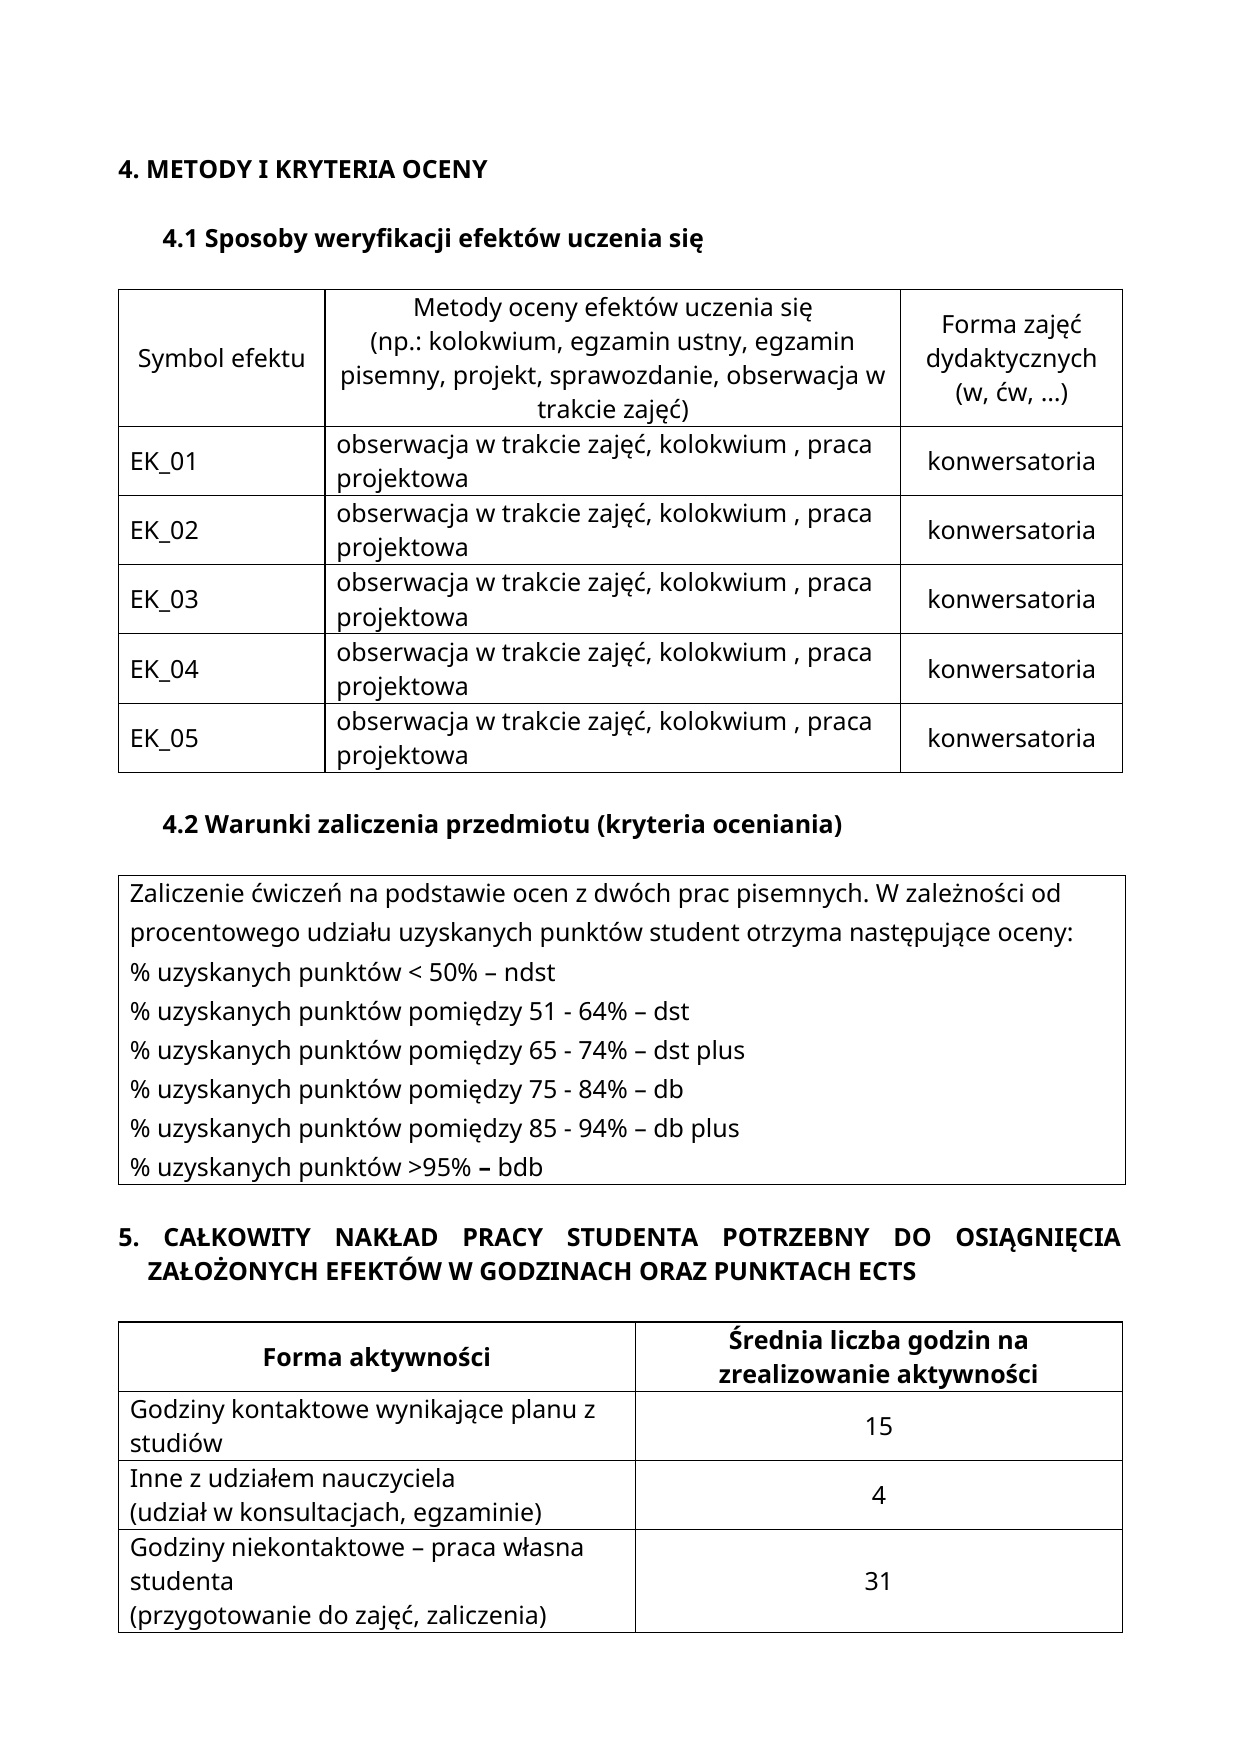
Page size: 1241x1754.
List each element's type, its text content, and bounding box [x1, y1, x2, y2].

table_cell EK_02 [119, 496, 324, 564]
table_cell obserwacja w trakcie zajęć, kolokwium , praca projektowa [326, 634, 900, 702]
table_cell Inne z udziałem nauczyciela (udział w konsultacjach, egzaminie) [119, 1461, 635, 1529]
table_header Forma aktywności [119, 1323, 635, 1391]
table_cell konwersatoria [901, 634, 1122, 702]
table_cell Godziny kontaktowe wynikające planu z studiów [119, 1392, 635, 1460]
table_cell obserwacja w trakcie zajęć, kolokwium , praca projektowa [326, 427, 900, 495]
table_cell konwersatoria [901, 427, 1122, 495]
table_header Symbol efektu [119, 290, 324, 426]
table_cell obserwacja w trakcie zajęć, kolokwium , praca projektowa [326, 704, 900, 772]
table_cell obserwacja w trakcie zajęć, kolokwium , praca projektowa [326, 565, 900, 633]
table_cell konwersatoria [901, 496, 1122, 564]
table_cell konwersatoria [901, 704, 1122, 772]
table_cell 15 [636, 1392, 1122, 1460]
table_cell konwersatoria [901, 565, 1122, 633]
table_cell EK_01 [119, 427, 324, 495]
table_header Średnia liczba godzin na zrealizowanie aktywności [636, 1323, 1122, 1391]
text 4. METODY I KRYTERIA OCENY [118, 152, 1122, 186]
table_header Metody oceny efektów uczenia się (np.: kolokwium, egzamin ustny, egzamin pisemny, projekt, sprawozdanie, obserwacja w trakcie zajęć) [326, 290, 900, 426]
table_cell Godziny niekontaktowe – praca własna studenta (przygotowanie do zajęć, zaliczenia) [119, 1530, 635, 1632]
table_header Zaliczenie ćwiczeń na podstawie ocen z dwóch prac pisemnych. W zależności od procentowego udziału uzyskanych punktów student otrzyma następujące oceny: % uzyskanych punktów < 50% – ndst % uzyskanych punktów pomiędzy 51 - 64% – dst % uzyskanych punktów pomiędzy 65 - 74% – dst plus % uzyskanych punktów pomiędzy 75 - 84% – db % uzyskanych punktów pomiędzy 85 - 94% – db plus % uzyskanych punktów >95% – bdb [119, 876, 1125, 1184]
table_cell 4 [636, 1461, 1122, 1529]
text 5. CAŁKOWITY NAKŁAD PRACY STUDENTA POTRZEBNY DO OSIĄGNIĘCIA ZAŁOŻONYCH EFEKTÓW W GODZINACH ORAZ PUNKTACH ECTS [118, 1219, 1122, 1287]
table_cell EK_05 [119, 704, 324, 772]
table_cell EK_04 [119, 634, 324, 702]
text 4.1 Sposoby weryfikacji efektów uczenia się [162, 220, 1122, 254]
table_header Forma zajęć dydaktycznych (w, ćw, …) [901, 290, 1122, 426]
table_cell obserwacja w trakcie zajęć, kolokwium , praca projektowa [326, 496, 900, 564]
table_cell 31 [636, 1530, 1122, 1632]
text 4.2 Warunki zaliczenia przedmiotu (kryteria oceniania) [162, 807, 1122, 841]
table_cell EK_03 [119, 565, 324, 633]
